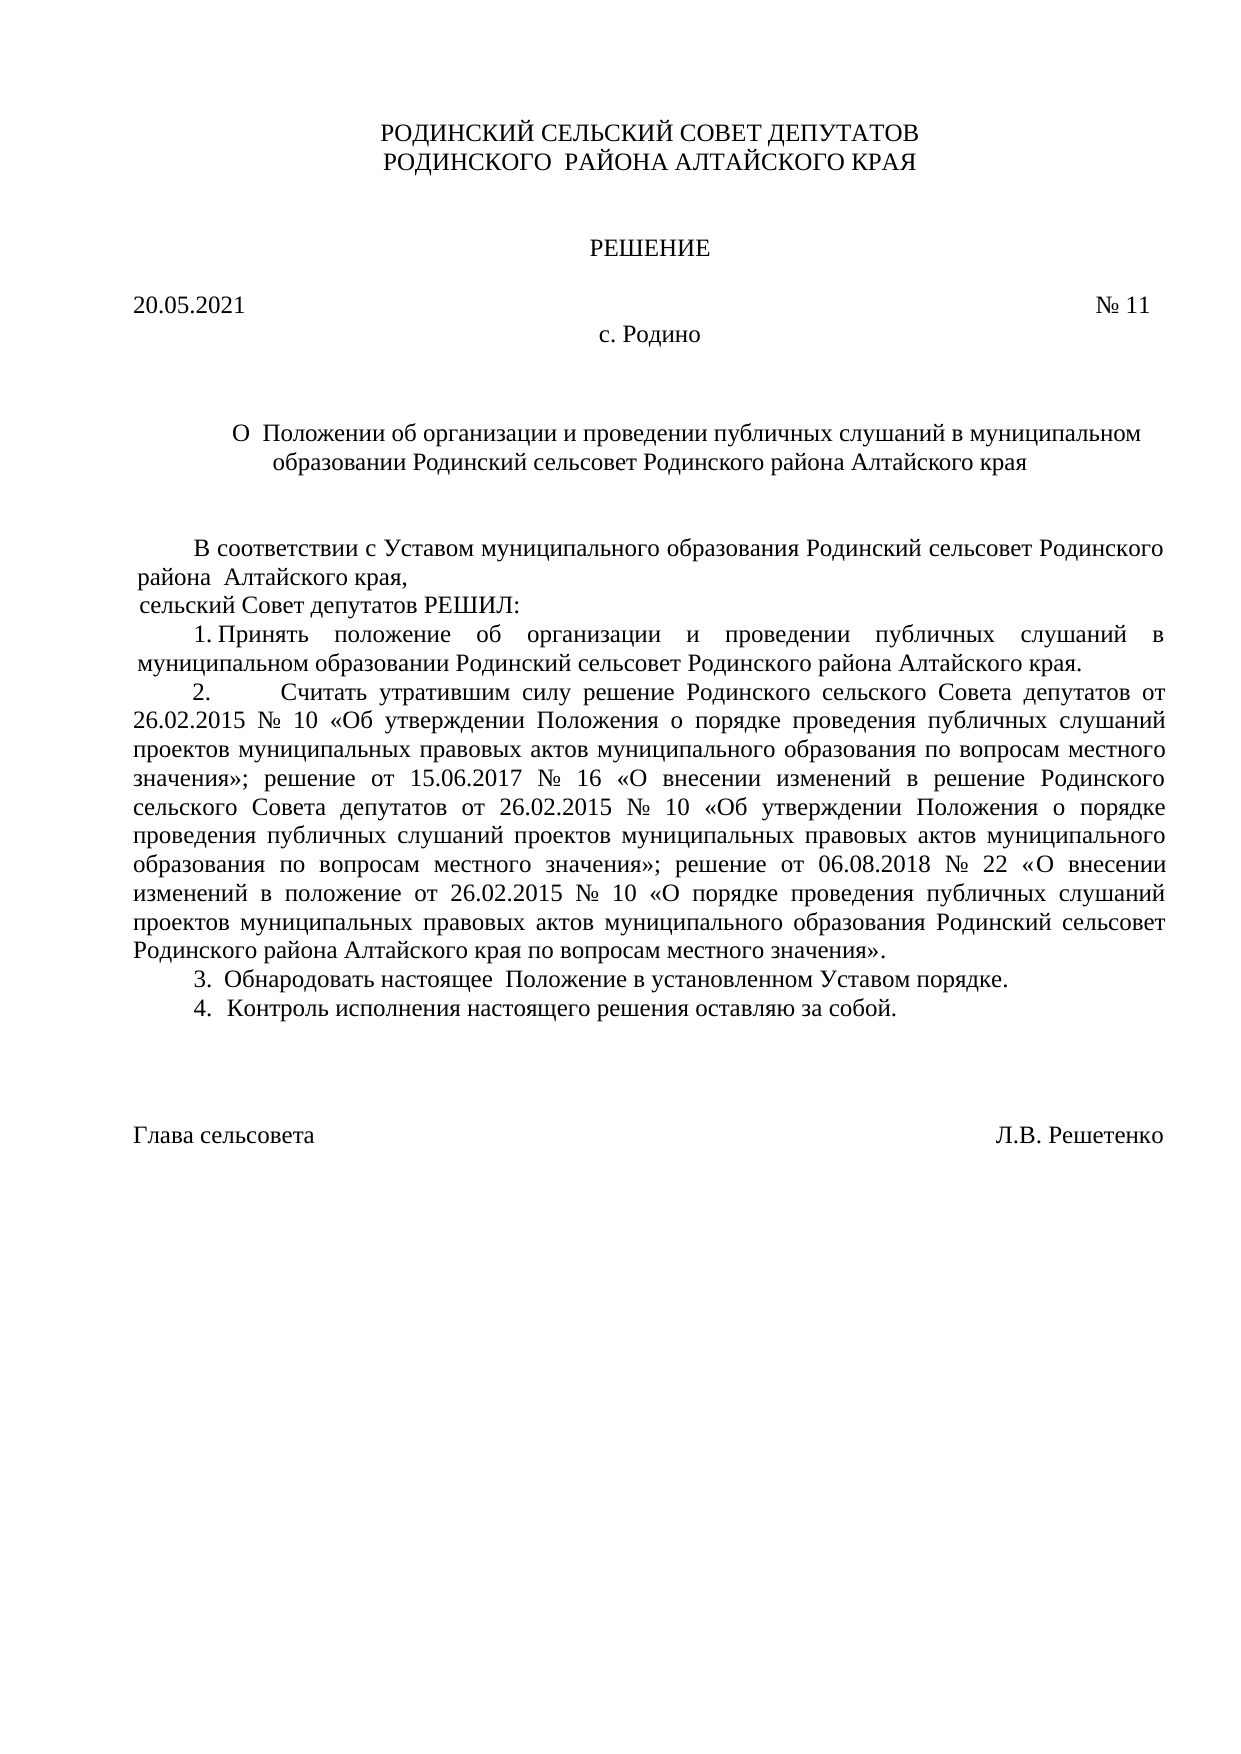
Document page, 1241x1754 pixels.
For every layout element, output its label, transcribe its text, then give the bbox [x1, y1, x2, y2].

text РОДИНСКИЙ СЕЛЬСКИЙ СОВЕТ ДЕПУТАТОВ [133, 118, 1167, 147]
text 20.05.2021 № 11 [133, 291, 1167, 319]
list Контроль исполнения настоящего решения оставляю за собой. [137, 993, 1164, 1022]
list Принять положение об организации и проведении публичных слушаний в муниципальном образовании Родинский сельсовет Родинского района Алтайского края. [137, 619, 1164, 677]
text РЕШЕНИЕ [133, 233, 1167, 262]
list Считать утратившим силу решение Родинского сельского Совета депутатов от 26.02.2015 № 10 «Об утверждении Положения о порядке проведения публичных слушаний проектов муниципальных правовых актов муниципального образования по вопросам местного значения»; решение от 15.06.2017 № 16 «О внесении изменений в решение Родинского сельского Совета депутатов от 26.02.2015 № 10 «Об утверждении Положения о порядке проведения публичных слушаний проектов муниципальных правовых актов муниципального образования по вопросам местного значения»; решение от 06.08.2018 № 22 «О внесении изменений в положение от 26.02.2015 № 10 «О порядке проведения публичных слушаний проектов муниципальных правовых актов муниципального образования Родинский сельсовет Родинского района Алтайского края по вопросам местного значения». [133, 677, 1167, 964]
list Обнародовать настоящее Положение в установленном Уставом порядке. [137, 964, 1164, 993]
text О Положении об организации и проведении публичных слушаний в муниципальном образовании Родинский сельсовет Родинского района Алтайского края [133, 418, 1167, 476]
text РОДИНСКОГО РАЙОНА АЛТАЙСКОГО КРАЯ [133, 147, 1167, 176]
text Глава сельсовета Л.В. Решетенко [133, 1121, 1164, 1149]
text с. Родино [133, 319, 1167, 348]
text В соответствии с Уставом муниципального образования Родинский сельсовет Родинского района Алтайского края, [137, 533, 1164, 591]
text сельский Совет депутатов РЕШИЛ: [133, 591, 1164, 619]
